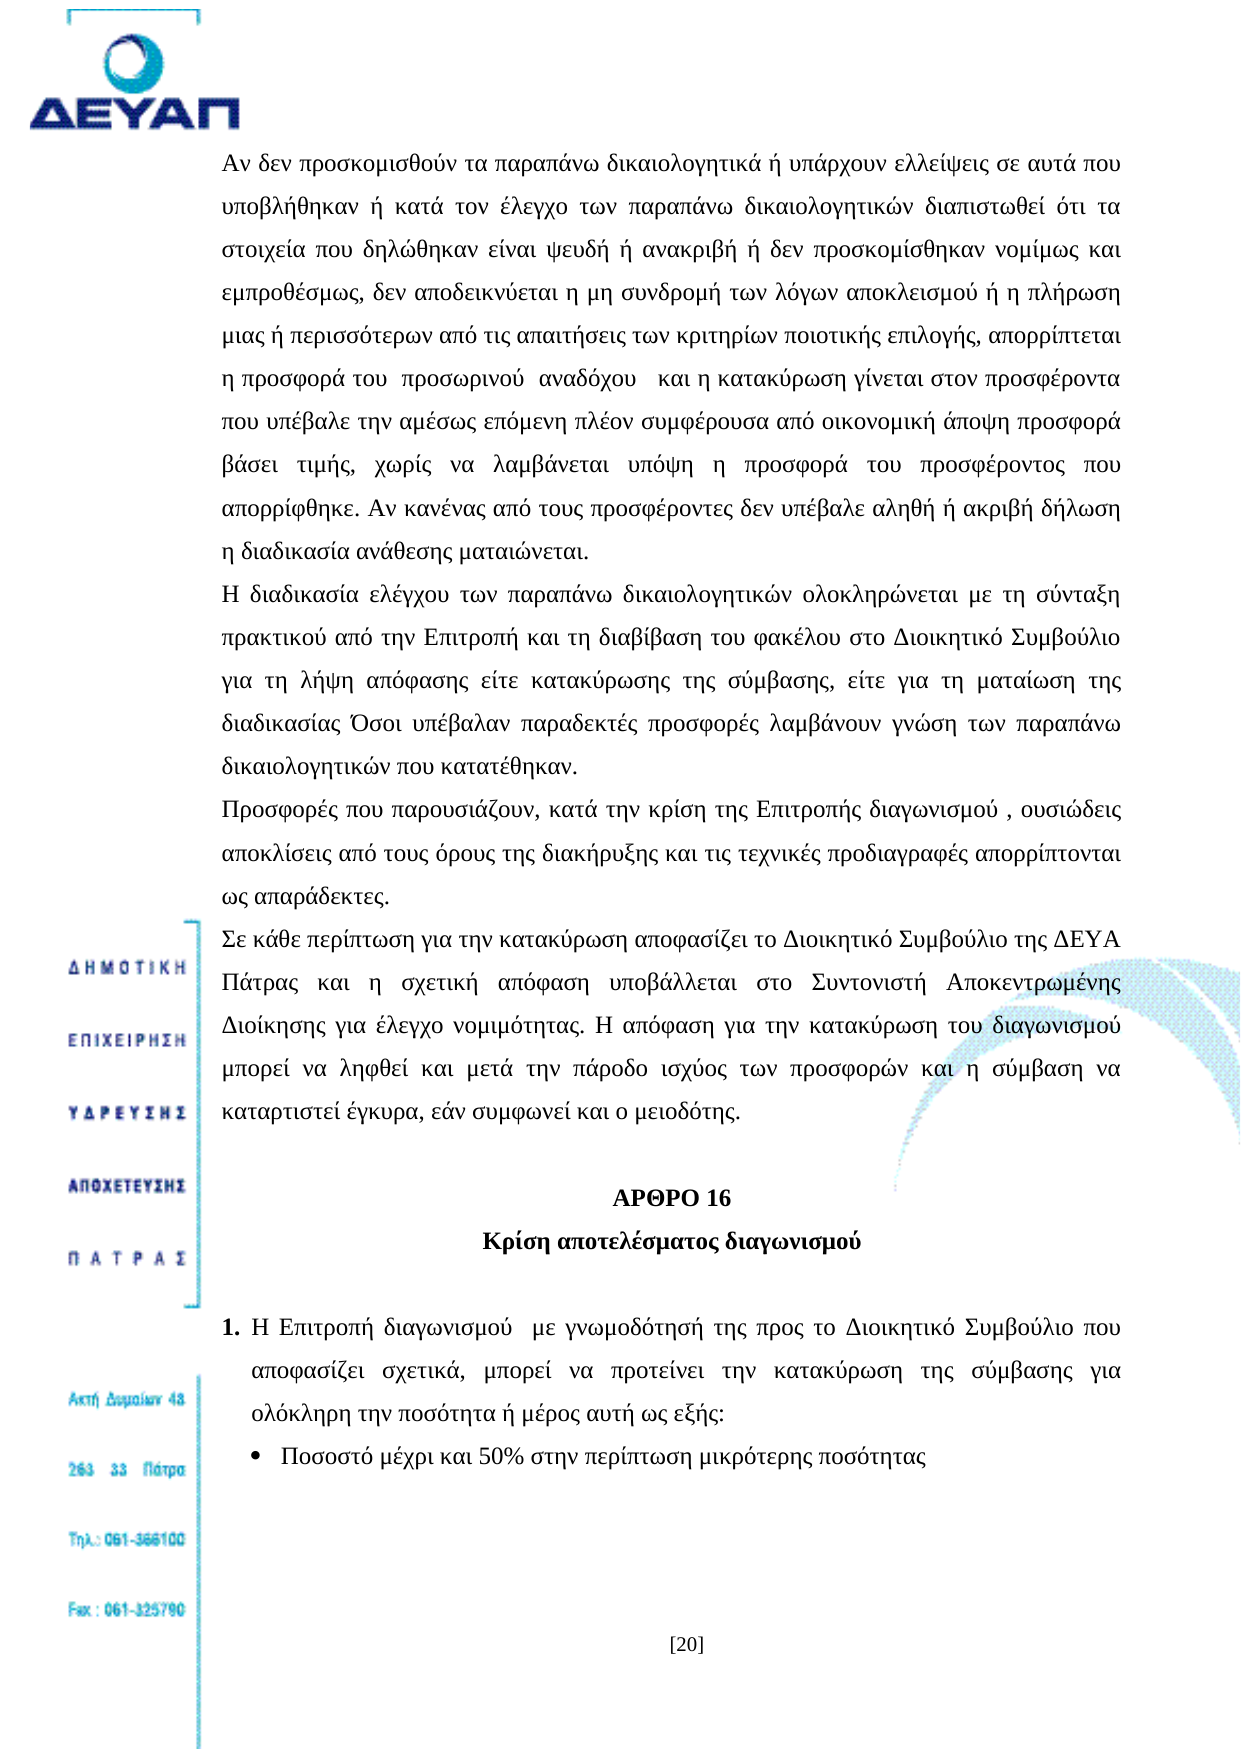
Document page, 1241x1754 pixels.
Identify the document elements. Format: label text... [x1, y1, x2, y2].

list Η Επιτροπή διαγωνισμού με γνωμοδότησή της προς το Διοικητικό Συμβούλιο που αποφασίζει σχετικά, μπορεί να προτείνει την κατακύρωση της σύμβασης για ολόκληρη την ποσότητα ή μέρος αυτή ως εξής: [221, 1312, 1122, 1427]
list Ποσοστό μέχρι και 50% στην περίπτωση μικρότερης ποσότητας [251, 1441, 1122, 1470]
text Σε κάθε περίπτωση για την κατακύρωση αποφασίζει το Διοικητικό Συμβούλιο της ΔΕΥΑ Πάτρας και η σχετική απόφαση υποβάλλεται στο Συντονιστή Αποκεντρωμένης Διοίκησης για έλεγχο νομιμότητας. Η απόφαση για την κατακύρωση του διαγωνισμού μπορεί να ληφθεί και μετά την πάροδο ισχύος των προσφορών και η σύμβαση να καταρτιστεί έγκυρα, εάν συμφωνεί και ο μειοδότης. [221, 924, 1122, 1125]
text Αν δεν προσκομισθούν τα παραπάνω δικαιολογητικά ή υπάρχουν ελλείψεις σε αυτά που υποβλήθηκαν ή κατά τον έλεγχο των παραπάνω δικαιολογητικών διαπιστωθεί ότι τα στοιχεία που δηλώθηκαν είναι ψευδή ή ανακριβή ή δεν προσκομίσθηκαν νομίμως και εμπροθέσμως, δεν αποδεικνύεται η μη συνδρομή των λόγων αποκλεισμού ή η πλήρωση μιας ή περισσότερων από τις απαιτήσεις των κριτηρίων ποιοτικής επιλογής, απορρίπτεται η προσφορά του προσωρινού αναδόχου και η κατακύρωση γίνεται στον προσφέροντα που υπέβαλε την αμέσως επόμενη πλέον συμφέρουσα από οικονομική άποψη προσφορά βάσει τιμής, χωρίς να λαμβάνεται υπόψη η προσφορά του προσφέροντος που απορρίφθηκε. Αν κανένας από τους προσφέροντες δεν υπέβαλε αληθή ή ακριβή δήλωση η διαδικασία ανάθεσης ματαιώνεται. [221, 148, 1122, 564]
text Κρίση αποτελέσματος διαγωνισμού [221, 1226, 1122, 1254]
text Η διαδικασία ελέγχου των παραπάνω δικαιολογητικών ολοκληρώνεται με τη σύνταξη πρακτικού από την Επιτροπή και τη διαβίβαση του φακέλου στο Διοικητικό Συμβούλιο για τη λήψη απόφασης είτε κατακύρωσης της σύμβασης, είτε για τη ματαίωση της διαδικασίας Όσοι υπέβαλαν παραδεκτές προσφορές λαμβάνουν γνώση των παραπάνω δικαιολογητικών που κατατέθηκαν. [221, 579, 1122, 780]
text Προσφορές που παρουσιάζουν, κατά την κρίση της Επιτροπής διαγωνισμού , ουσιώδεις αποκλίσεις από τους όρους της διακήρυξης και τις τεχνικές προδιαγραφές απορρίπτονται ως απαράδεκτες. [221, 794, 1122, 909]
picture [29, 9, 1241, 1749]
text ΑΡΘΡΟ 16 [221, 1183, 1122, 1211]
